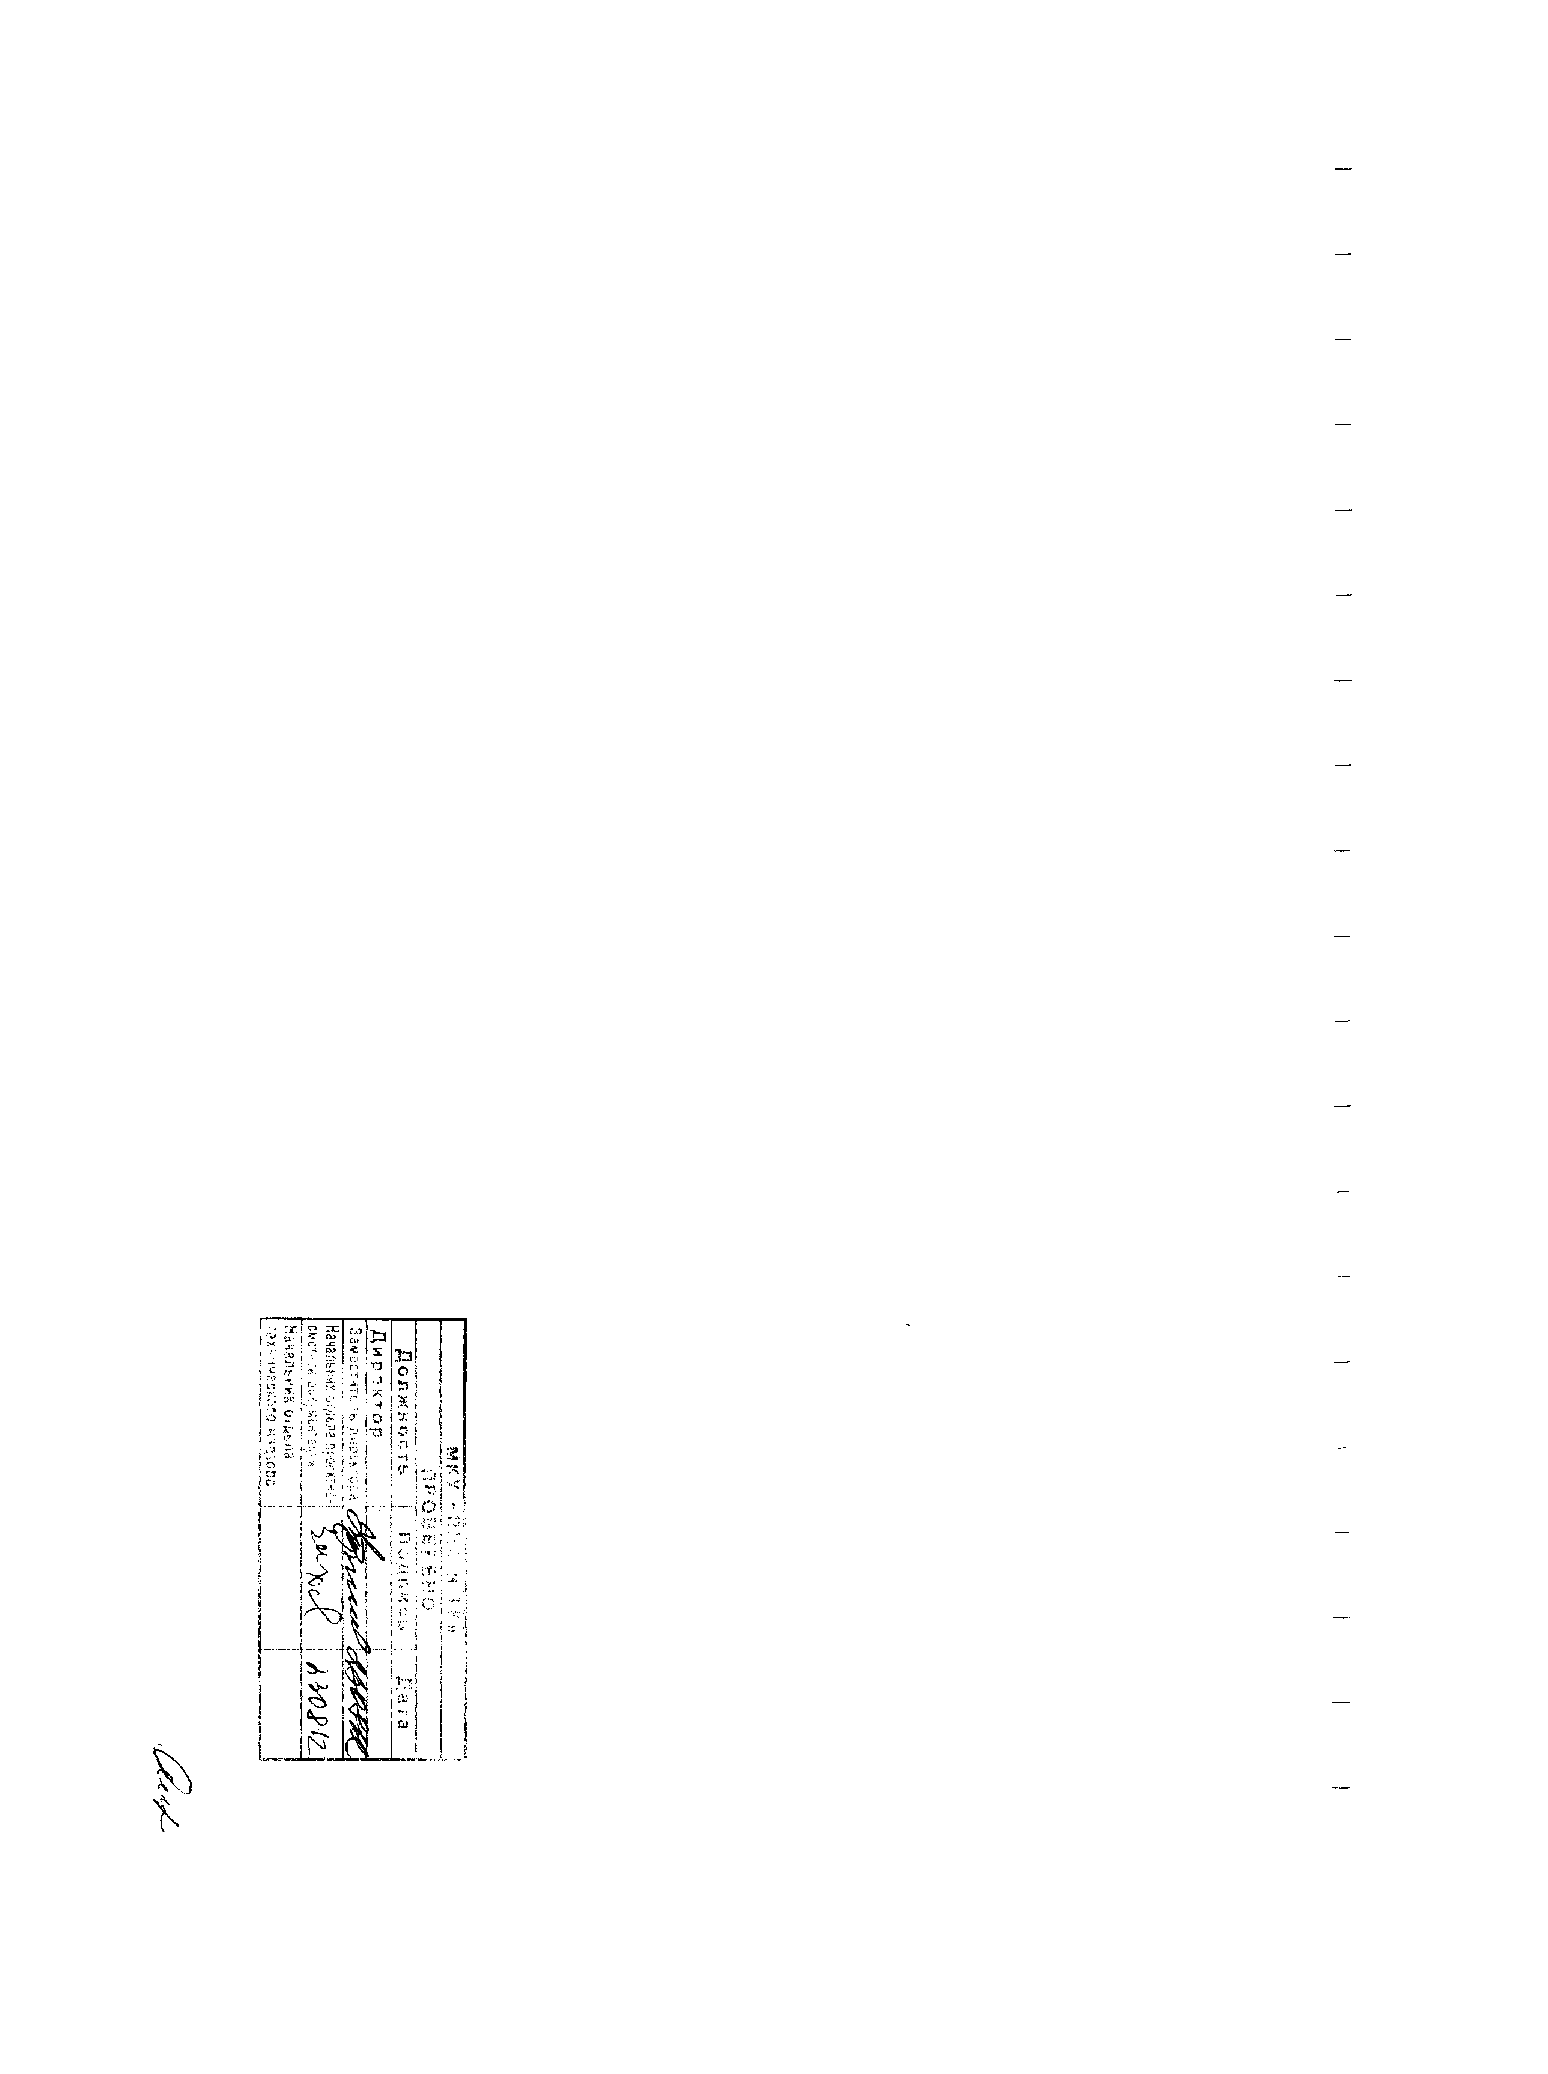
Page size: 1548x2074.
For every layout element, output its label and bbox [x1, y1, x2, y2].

picture [150, 150, 1394, 1832]
